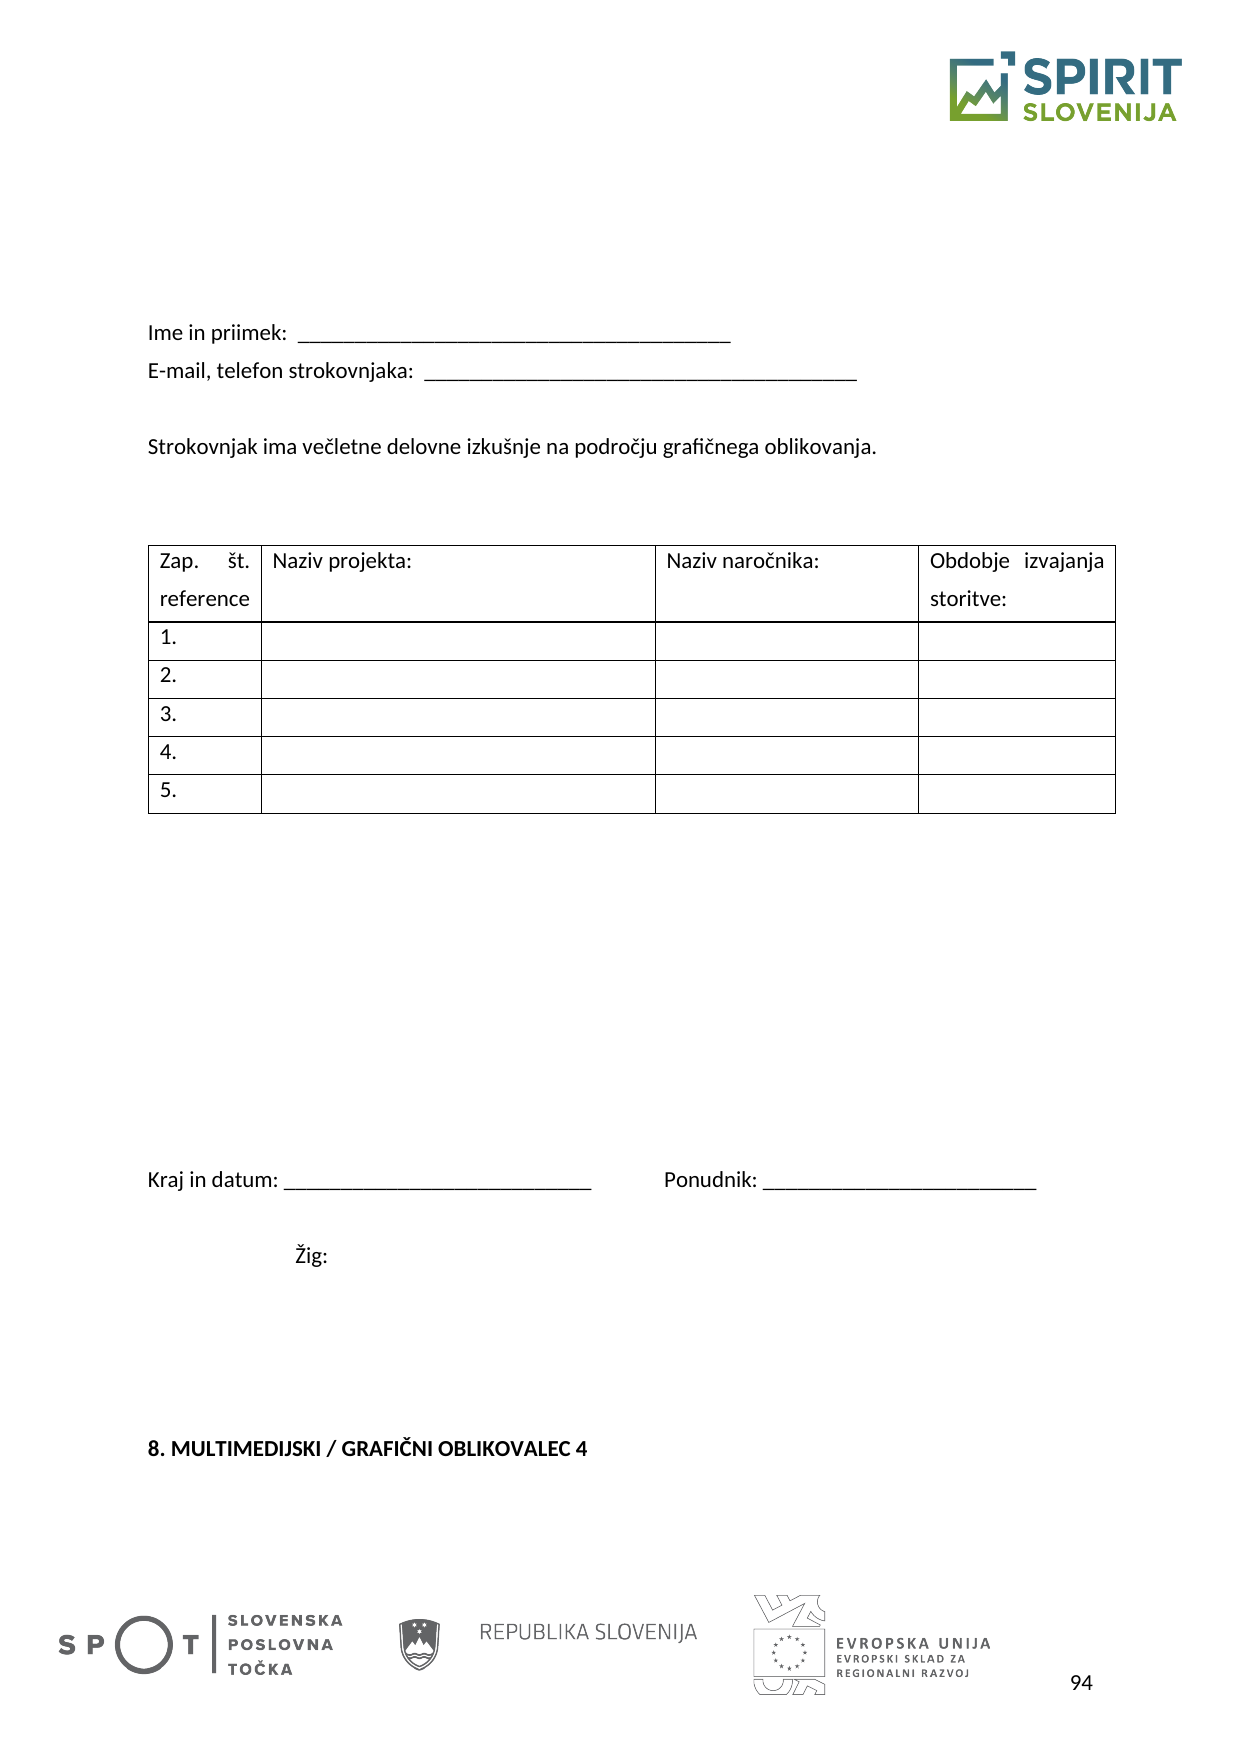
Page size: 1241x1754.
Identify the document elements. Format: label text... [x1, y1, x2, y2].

table_cell [262, 661, 655, 698]
table_cell [262, 623, 655, 659]
table_cell 3. [149, 699, 261, 736]
text Ime in priimek: ______________________________________ [148, 318, 1093, 346]
table_cell [656, 661, 918, 698]
table_cell [919, 699, 1115, 736]
table_header Obdobje izvajanja storitve: [919, 546, 1115, 621]
text 8. MULTIMEDIJSKI / GRAFIČNI OBLIKOVALEC 4 [148, 1434, 1093, 1462]
text Strokovnjak ima večletne delovne izkušnje na področju grafičnega oblikovanja. [148, 432, 1093, 460]
table_cell 2. [149, 661, 261, 698]
table_cell [656, 775, 918, 812]
table_cell 4. [149, 737, 261, 774]
table_cell [919, 775, 1115, 812]
table_header Naziv projekta: [262, 546, 655, 621]
table_cell [656, 699, 918, 736]
text Kraj in datum: ___________________________ Ponudnik: ________________________ [148, 1165, 1093, 1193]
text Žig: [221, 1241, 1093, 1269]
table_cell 5. [149, 775, 261, 812]
table_cell 1. [149, 623, 261, 659]
picture [0, 0, 1241, 138]
table_cell [262, 775, 655, 812]
table_cell [919, 661, 1115, 698]
table_cell [262, 737, 655, 774]
table_header Naziv naročnika: [656, 546, 918, 621]
table_cell [656, 623, 918, 659]
table_header Zap. št. reference [149, 546, 261, 621]
picture [0, 1583, 1241, 1754]
table_cell [919, 623, 1115, 659]
table_cell [656, 737, 918, 774]
text E-mail, telefon strokovnjaka: ______________________________________ [148, 356, 1093, 384]
table_cell [919, 737, 1115, 774]
table_cell [262, 699, 655, 736]
